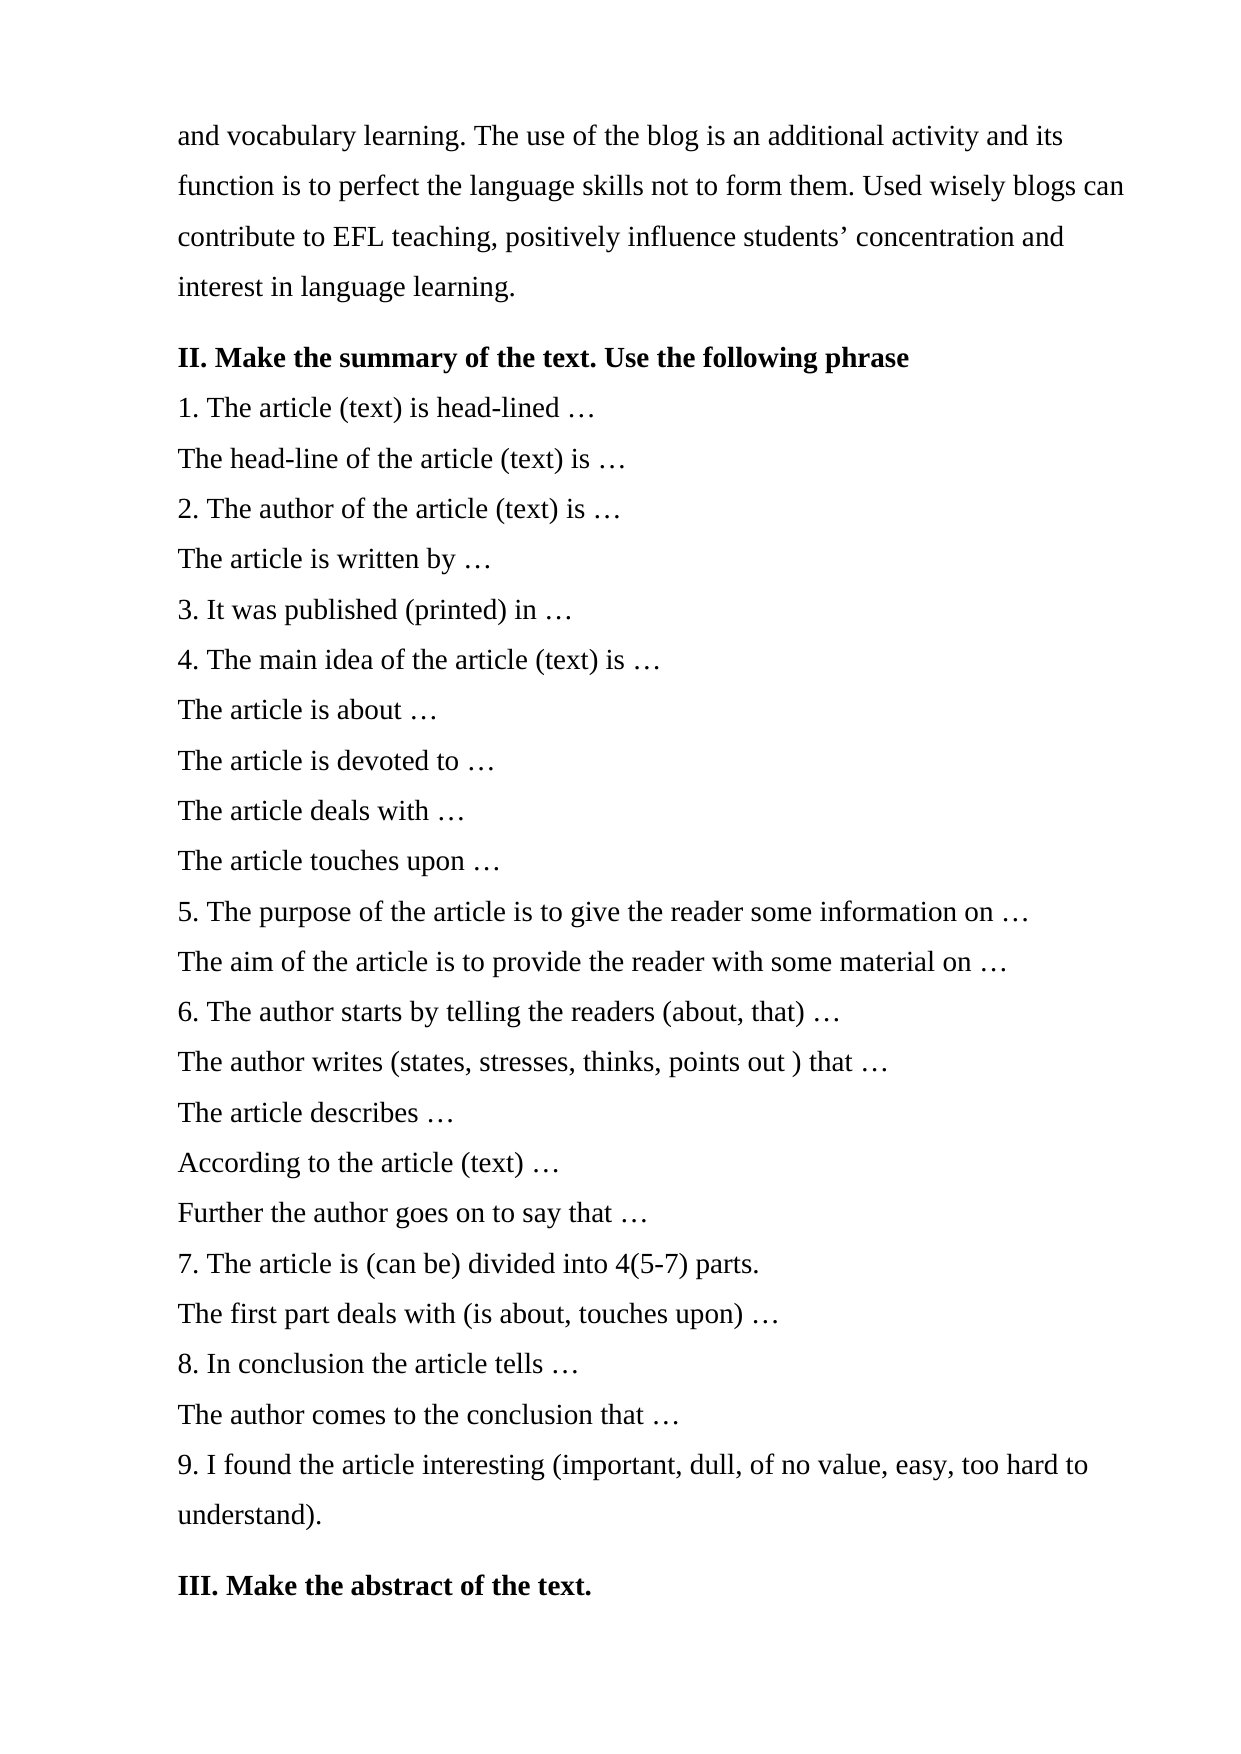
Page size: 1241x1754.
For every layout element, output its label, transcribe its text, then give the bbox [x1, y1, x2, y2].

text 4. The main idea of the article (text) is … [177, 642, 1152, 676]
text II. Make the summary of the text. Use the following phrase [177, 340, 1152, 374]
text 6. The author starts by telling the readers (about, that) … [177, 994, 1152, 1028]
text The article is devoted to … [177, 743, 1152, 776]
text 5. The purpose of the article is to give the reader some information on … [177, 894, 1152, 927]
text The aim of the article is to provide the reader with some material on … [177, 944, 1152, 977]
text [177, 118, 1152, 303]
text The article touches upon … [177, 843, 1152, 877]
text The article describes … [177, 1095, 1152, 1128]
text 9. I found the article interesting (important, dull, of no value, easy, too hard to understand). [177, 1447, 1152, 1531]
text The first part deals with (is about, touches upon) … [177, 1296, 1152, 1330]
text 8. In conclusion the article tells … [177, 1346, 1152, 1380]
text 7. The article is (can be) divided into 4(5-7) parts. [177, 1246, 1152, 1279]
text 3. It was published (printed) in … [177, 592, 1152, 625]
text The article deals with … [177, 793, 1152, 827]
text The head-line of the article (text) is … [177, 441, 1152, 474]
text The author writes (states, stresses, thinks, points out ) that … [177, 1044, 1152, 1078]
text 2. The author of the article (text) is … [177, 491, 1152, 525]
text The author comes to the conclusion that … [177, 1397, 1152, 1430]
text III. Make the abstract of the text. [177, 1568, 1152, 1602]
text According to the article (text) … [177, 1145, 1152, 1179]
text The article is written by … [177, 541, 1152, 575]
text 1. The article (text) is head-lined … [177, 391, 1152, 424]
text Further the author goes on to say that … [177, 1196, 1152, 1229]
text The article is about … [177, 692, 1152, 726]
